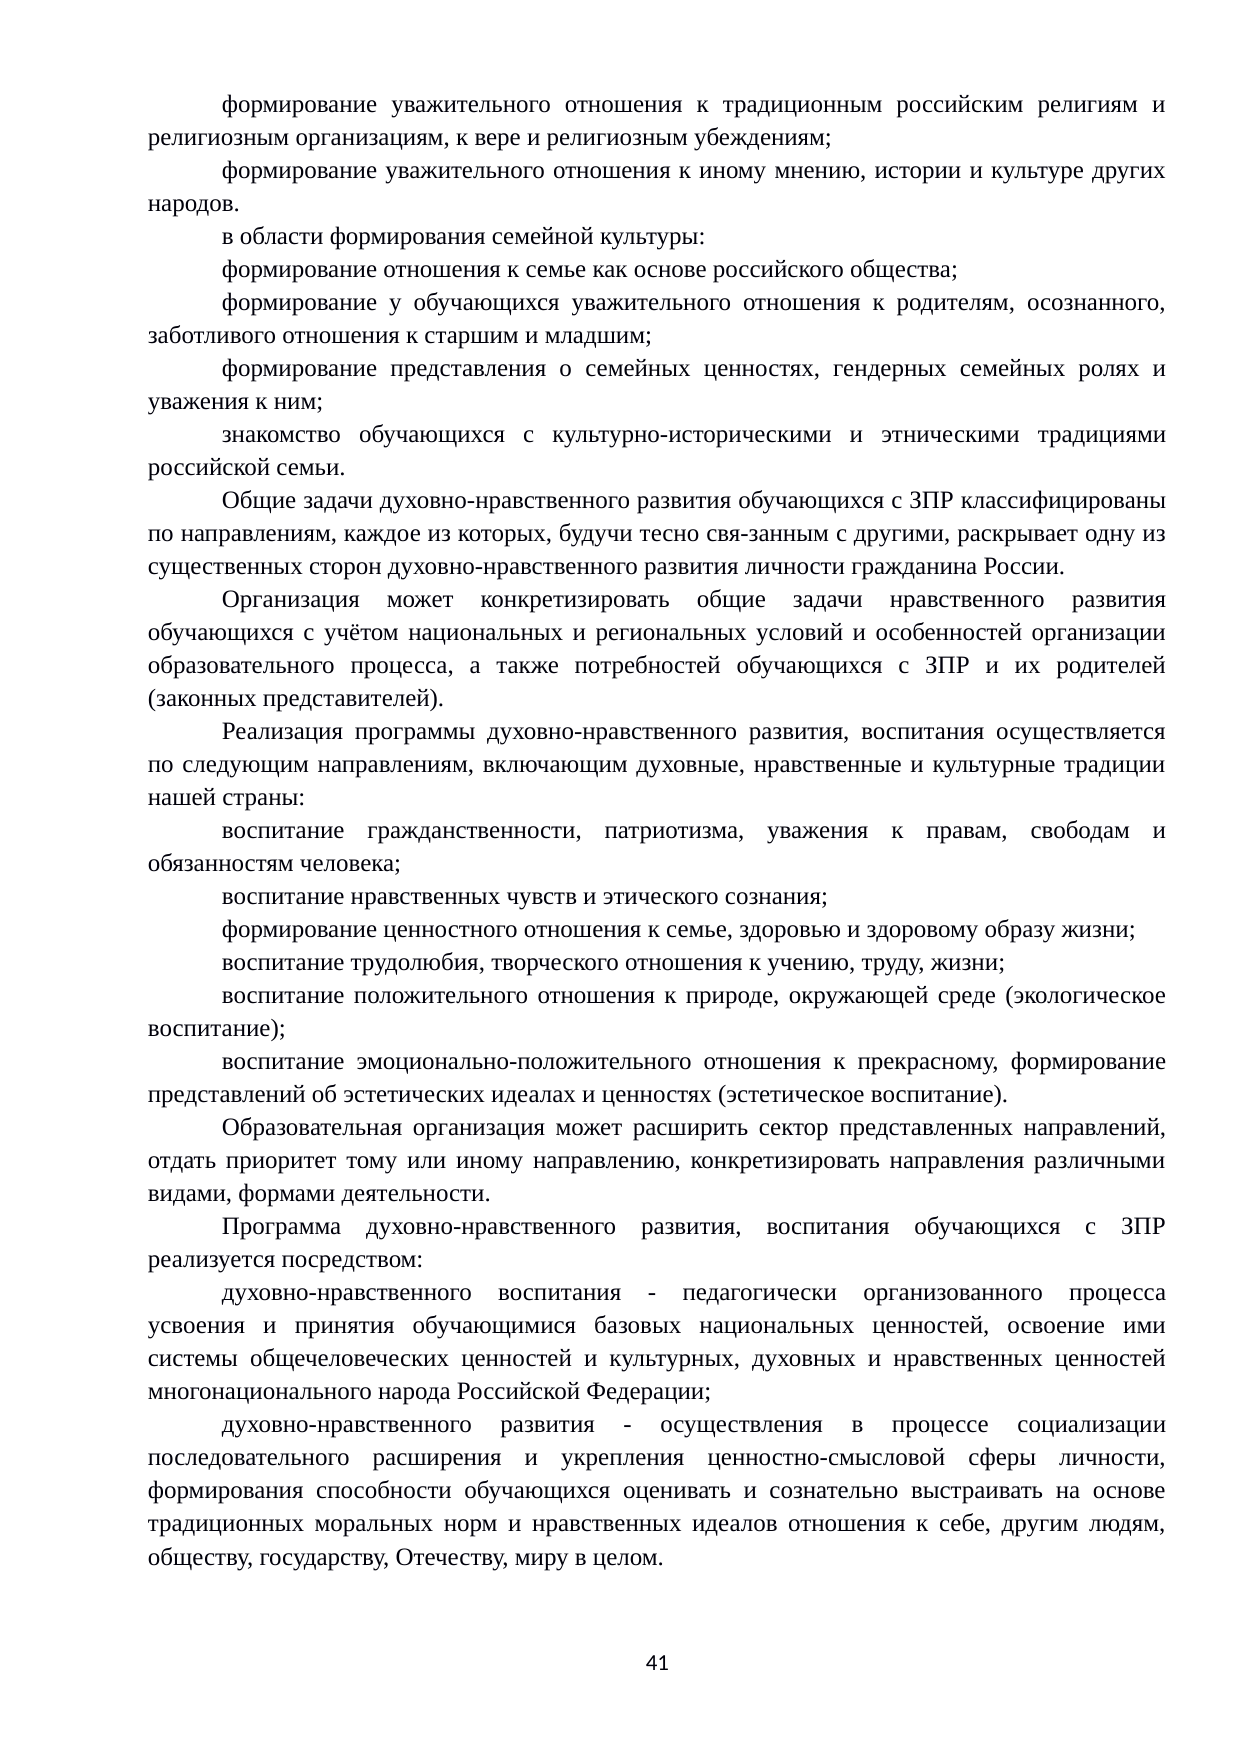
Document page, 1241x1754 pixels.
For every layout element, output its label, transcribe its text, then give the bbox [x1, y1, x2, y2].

text Реализация программы духовно-нравственного развития, воспитания осуществляется по следующим направлениям, включающим духовные, нравственные и культурные традиции нашей страны: [148, 716, 1167, 811]
text духовно-нравственного развития - осуществления в процессе социализации последовательного расширения и укрепления ценностно-смысловой сферы личности, формирования способности обучающихся оценивать и сознательно выстраивать на основе традиционных моральных норм и нравственных идеалов отношения к себе, другим людям, обществу, государству, Отечеству, миру в целом. [148, 1409, 1167, 1570]
text знакомство обучающихся с культурно-историческими и этническими традициями российской семьи. [148, 419, 1167, 481]
text воспитание гражданственности, патриотизма, уважения к правам, свободам и обязанностям человека; [148, 815, 1167, 877]
text формирование у обучающихся уважительного отношения к родителям, осознанного, заботливого отношения к старшим и младшим; [148, 287, 1167, 348]
text в области формирования семейной культуры: [148, 221, 1167, 249]
text воспитание положительного отношения к природе, окружающей среде (экологическое воспитание); [148, 980, 1167, 1042]
text воспитание эмоционально-положительного отношения к прекрасному, формирование представлений об эстетических идеалах и ценностях (эстетическое воспитание). [148, 1046, 1167, 1108]
text формирование уважительного отношения к иному мнению, истории и культуре других народов. [148, 155, 1167, 216]
text формирование уважительного отношения к традиционным российским религиям и религиозным организациям, к вере и религиозным убеждениям; [148, 89, 1167, 150]
text воспитание нравственных чувств и этического сознания; [148, 881, 1167, 910]
text Образовательная организация может расширить сектор представленных направлений, отдать приоритет тому или иному направлению, конкретизировать направления различными видами, формами деятельности. [148, 1112, 1167, 1207]
text воспитание трудолюбия, творческого отношения к учению, труду, жизни; [148, 947, 1167, 976]
text Организация может конкретизировать общие задачи нравственного развития обучающихся с учётом национальных и региональных условий и особенностей организации образовательного процесса, а также потребностей обучающихся с ЗПР и их родителей (законных представителей). [148, 584, 1167, 712]
text духовно-нравственного воспитания - педагогически организованного процесса усвоения и принятия обучающимися базовых национальных ценностей, освоение ими системы общечеловеческих ценностей и культурных, духовных и нравственных ценностей многонационального народа Российской Федерации; [148, 1277, 1167, 1405]
text Общие задачи духовно-нравственного развития обучающихся с ЗПР классифицированы по направлениям, каждое из которых, будучи тесно свя-занным с другими, раскрывает одну из существенных сторон духовно-нравственного развития личности гражданина России. [148, 485, 1167, 580]
text формирование ценностного отношения к семье, здоровью и здоровому образу жизни; [148, 914, 1167, 943]
text Программа духовно-нравственного развития, воспитания обучающихся с ЗПР реализуется посредством: [148, 1211, 1167, 1273]
text формирование представления о семейных ценностях, гендерных семейных ролях и уважения к ним; [148, 353, 1167, 414]
text формирование отношения к семье как основе российского общества; [148, 254, 1167, 282]
